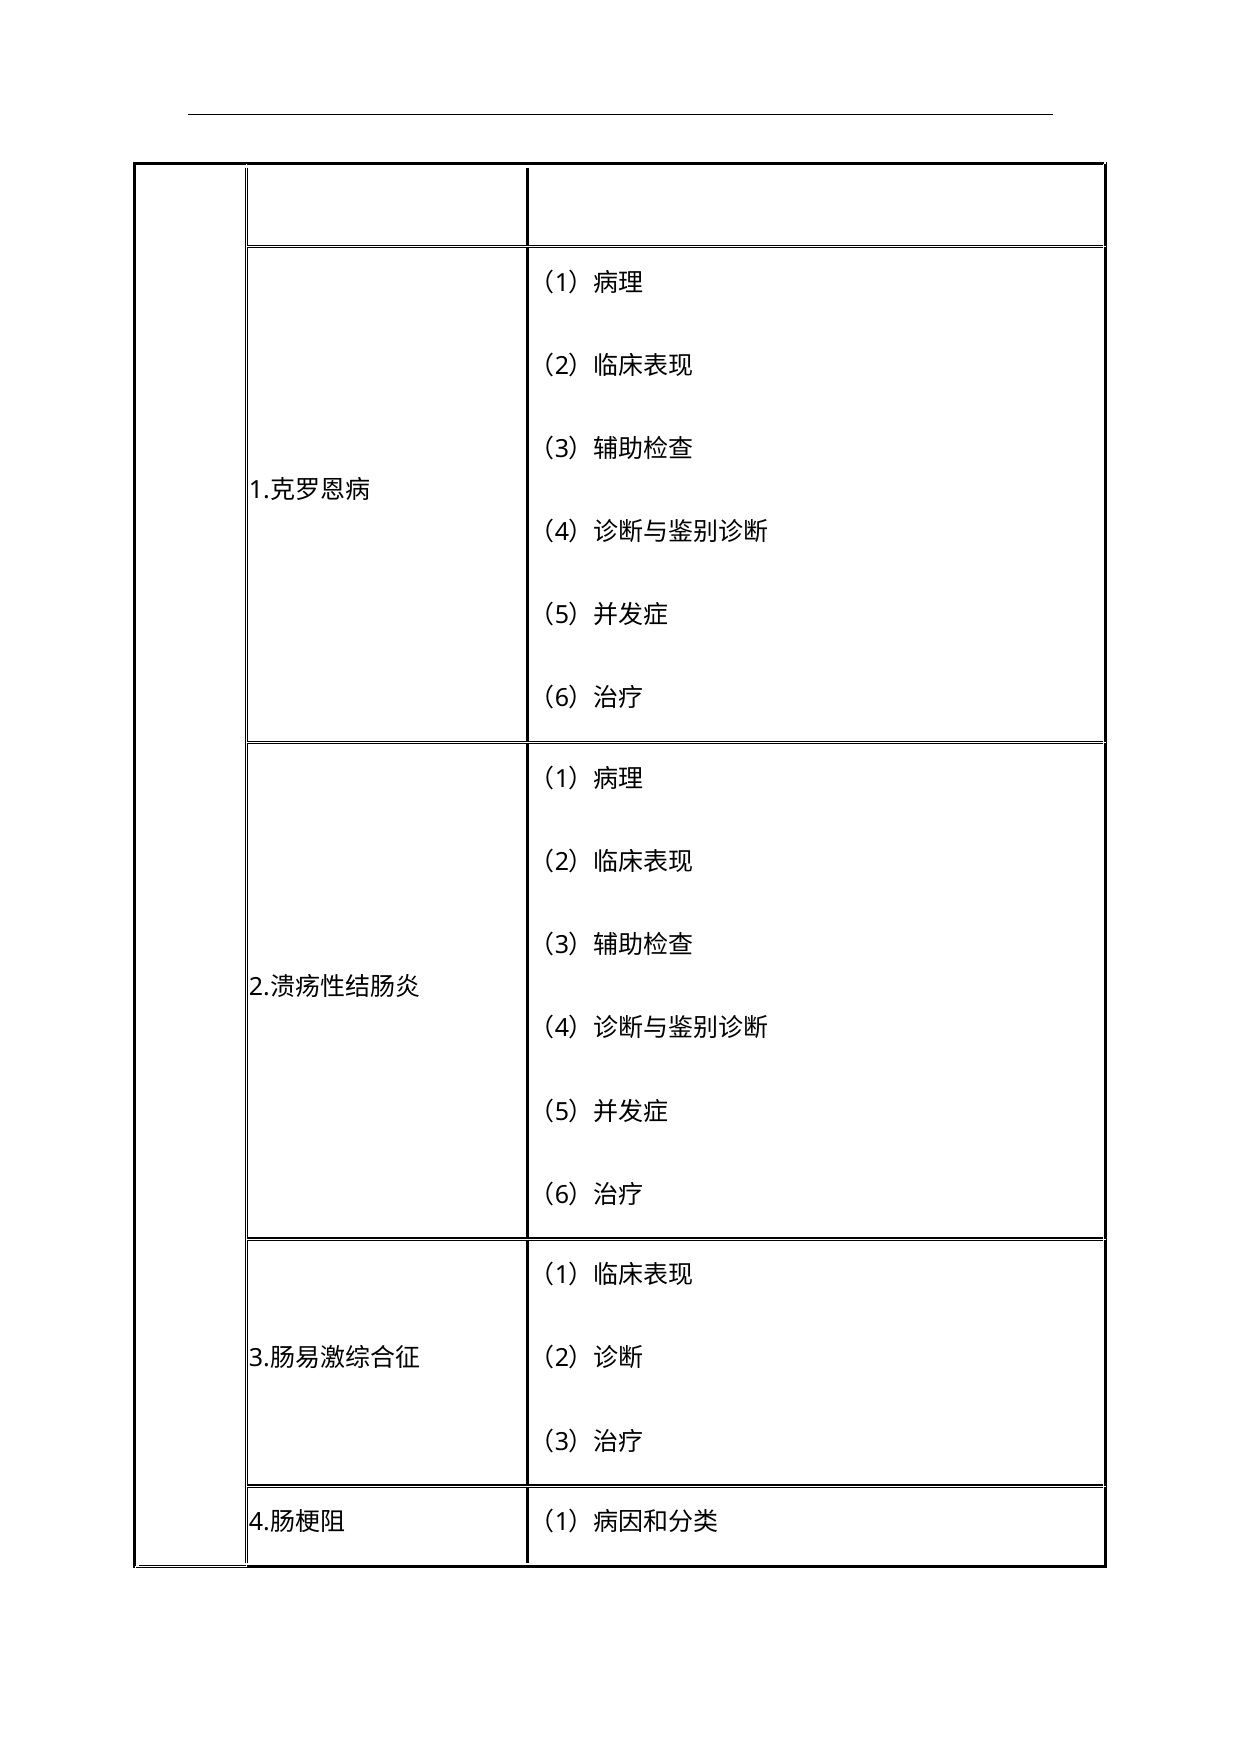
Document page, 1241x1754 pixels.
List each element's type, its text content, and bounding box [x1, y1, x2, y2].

table_cell 3.肠易激综合征 [248, 1241, 526, 1484]
table_cell [527, 162, 1106, 244]
table_cell [246, 165, 527, 244]
table_cell 1.克罗恩病 [248, 248, 526, 741]
table_cell （1）病理 （2）临床表现 （3）辅助检查 （4）诊断与鉴别诊断 （5）并发症 （6）治疗 [529, 245, 1105, 741]
table_cell 4.肠梗阻 [246, 1488, 527, 1565]
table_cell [527, 1484, 1105, 1565]
table_cell （1）病理 （2）临床表现 （3）辅助检查 （4）诊断与鉴别诊断 （5）并发症 （6）治疗 [527, 741, 1106, 1237]
table_cell （1）临床表现 （2）诊断 （3）治疗 [529, 1237, 1105, 1484]
table_cell 2.溃疡性结肠炎 [248, 744, 526, 1237]
